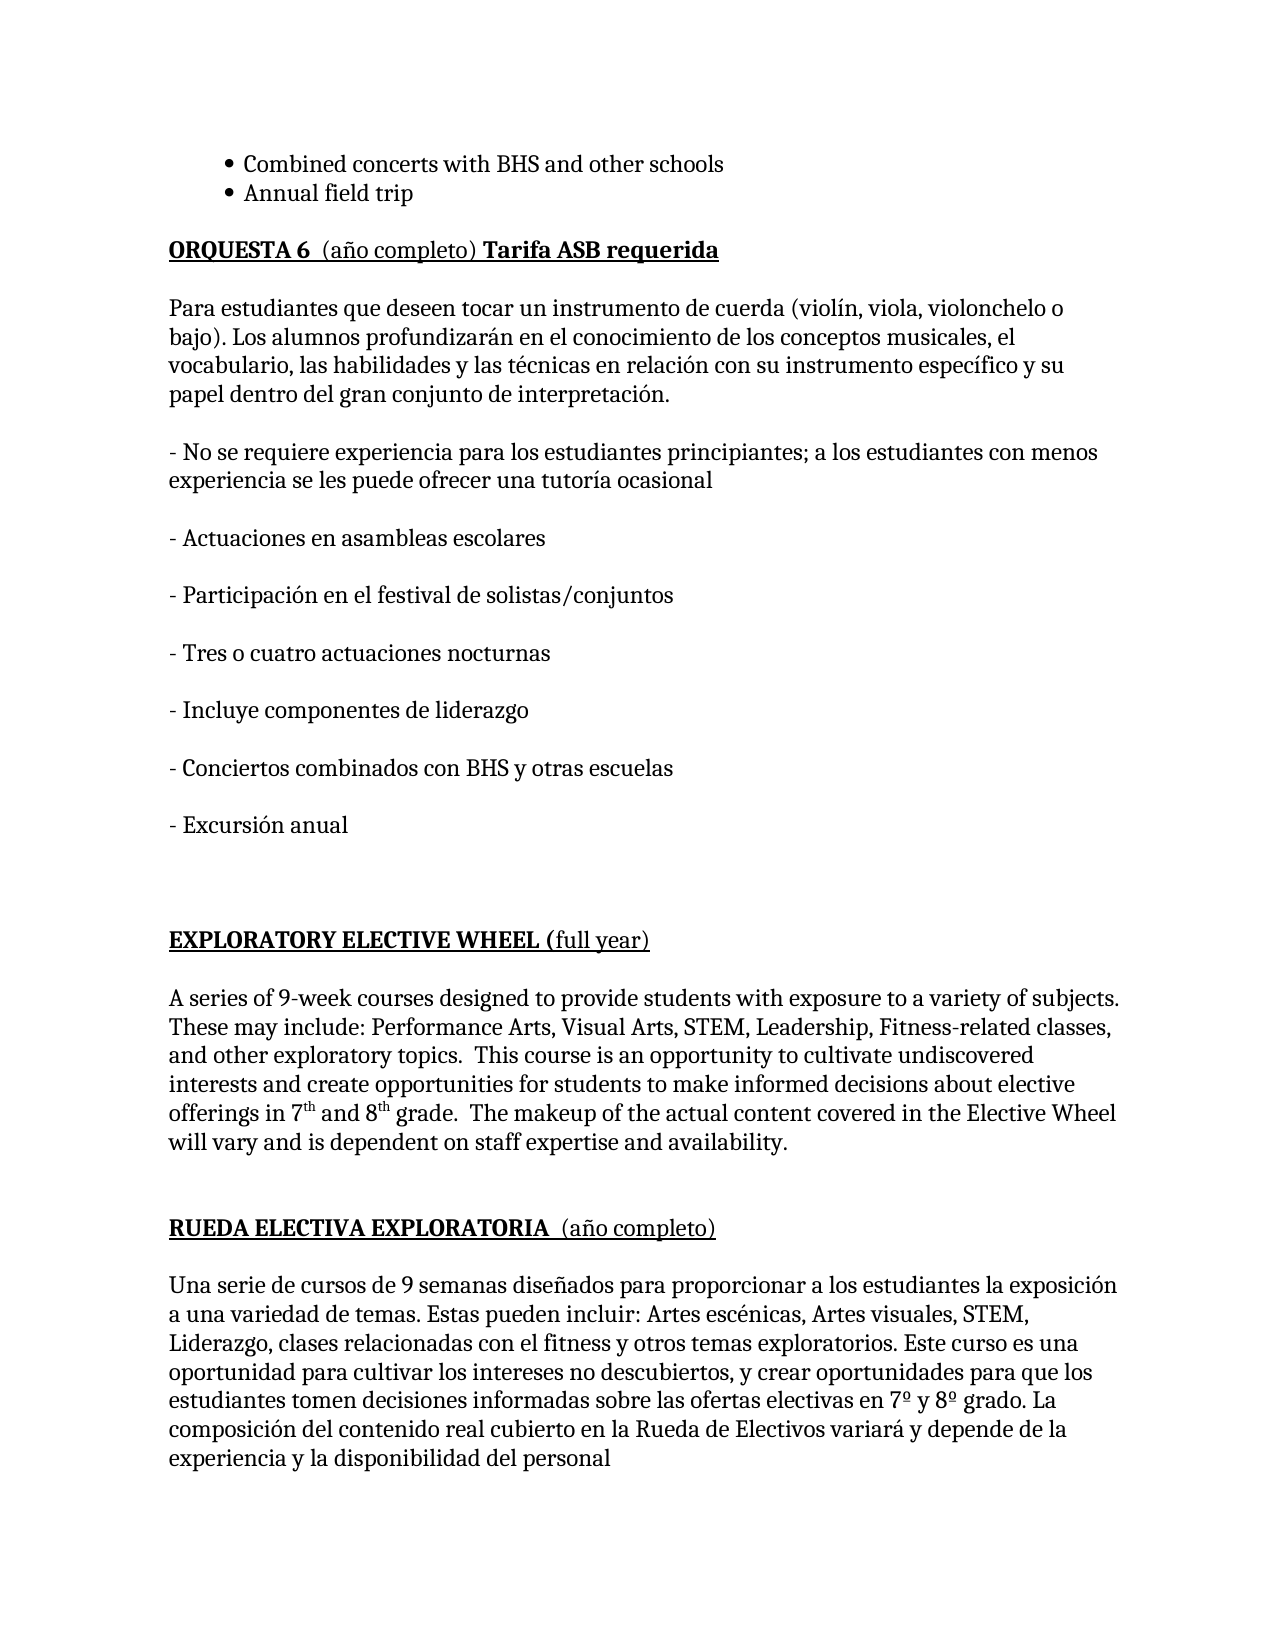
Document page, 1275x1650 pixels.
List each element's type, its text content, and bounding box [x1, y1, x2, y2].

list Combined concerts with BHS and other schools [225, 150, 1125, 179]
text - Conciertos combinados con BHS y otras escuelas [169, 754, 1125, 782]
text - No se requiere experiencia para los estudiantes principiantes; a los estudiantes con menos experiencia se les puede ofrecer una tutoría ocasional [169, 437, 1125, 495]
text - Participación en el festival de solistas/conjuntos [169, 581, 1125, 610]
text - Incluye componentes de liderazgo [169, 696, 1125, 725]
text RUEDA ELECTIVA EXPLORATORIA (año completo) [169, 1214, 1125, 1242]
text EXPLORATORY ELECTIVE WHEEL (full year) [169, 926, 1125, 955]
list Annual field trip [225, 179, 1125, 207]
text Una serie de cursos de 9 semanas diseñados para proporcionar a los estudiantes la exposición a una variedad de temas. Estas pueden incluir: Artes escénicas, Artes visuales, STEM, Liderazgo, clases relacionadas con el fitness y otros temas exploratorios. Este curso es una oportunidad para cultivar los intereses no descubiertos, y crear oportunidades para que los estudiantes tomen decisiones informadas sobre las ofertas electivas en 7º y 8º grado. La composición del contenido real cubierto en la Rueda de Electivos variará y depende de la experiencia y la disponibilidad del personal [169, 1271, 1125, 1472]
text A series of 9-week courses designed to provide students with exposure to a variety of subjects. These may include: Performance Arts, Visual Arts, STEM, Leadership, Fitness-related classes, and other exploratory topics. This course is an opportunity to cultivate undiscovered interests and create opportunities for students to make informed decisions about elective offerings in 7th and 8th grade. The makeup of the actual content covered in the Elective Wheel will vary and is dependent on staff expertise and availability. [169, 984, 1125, 1156]
text Para estudiantes que deseen tocar un instrumento de cuerda (violín, viola, violonchelo o bajo). Los alumnos profundizarán en el conocimiento de los conceptos musicales, el vocabulario, las habilidades y las técnicas en relación con su instrumento específico y su papel dentro del gran conjunto de interpretación. [169, 294, 1125, 409]
text - Excursión anual [169, 811, 1125, 840]
text - Actuaciones en asambleas escolares [169, 524, 1125, 552]
text ORQUESTA 6 (año completo) Tarifa ASB requerida [169, 236, 1125, 265]
text - Tres o cuatro actuaciones nocturnas [169, 639, 1125, 667]
